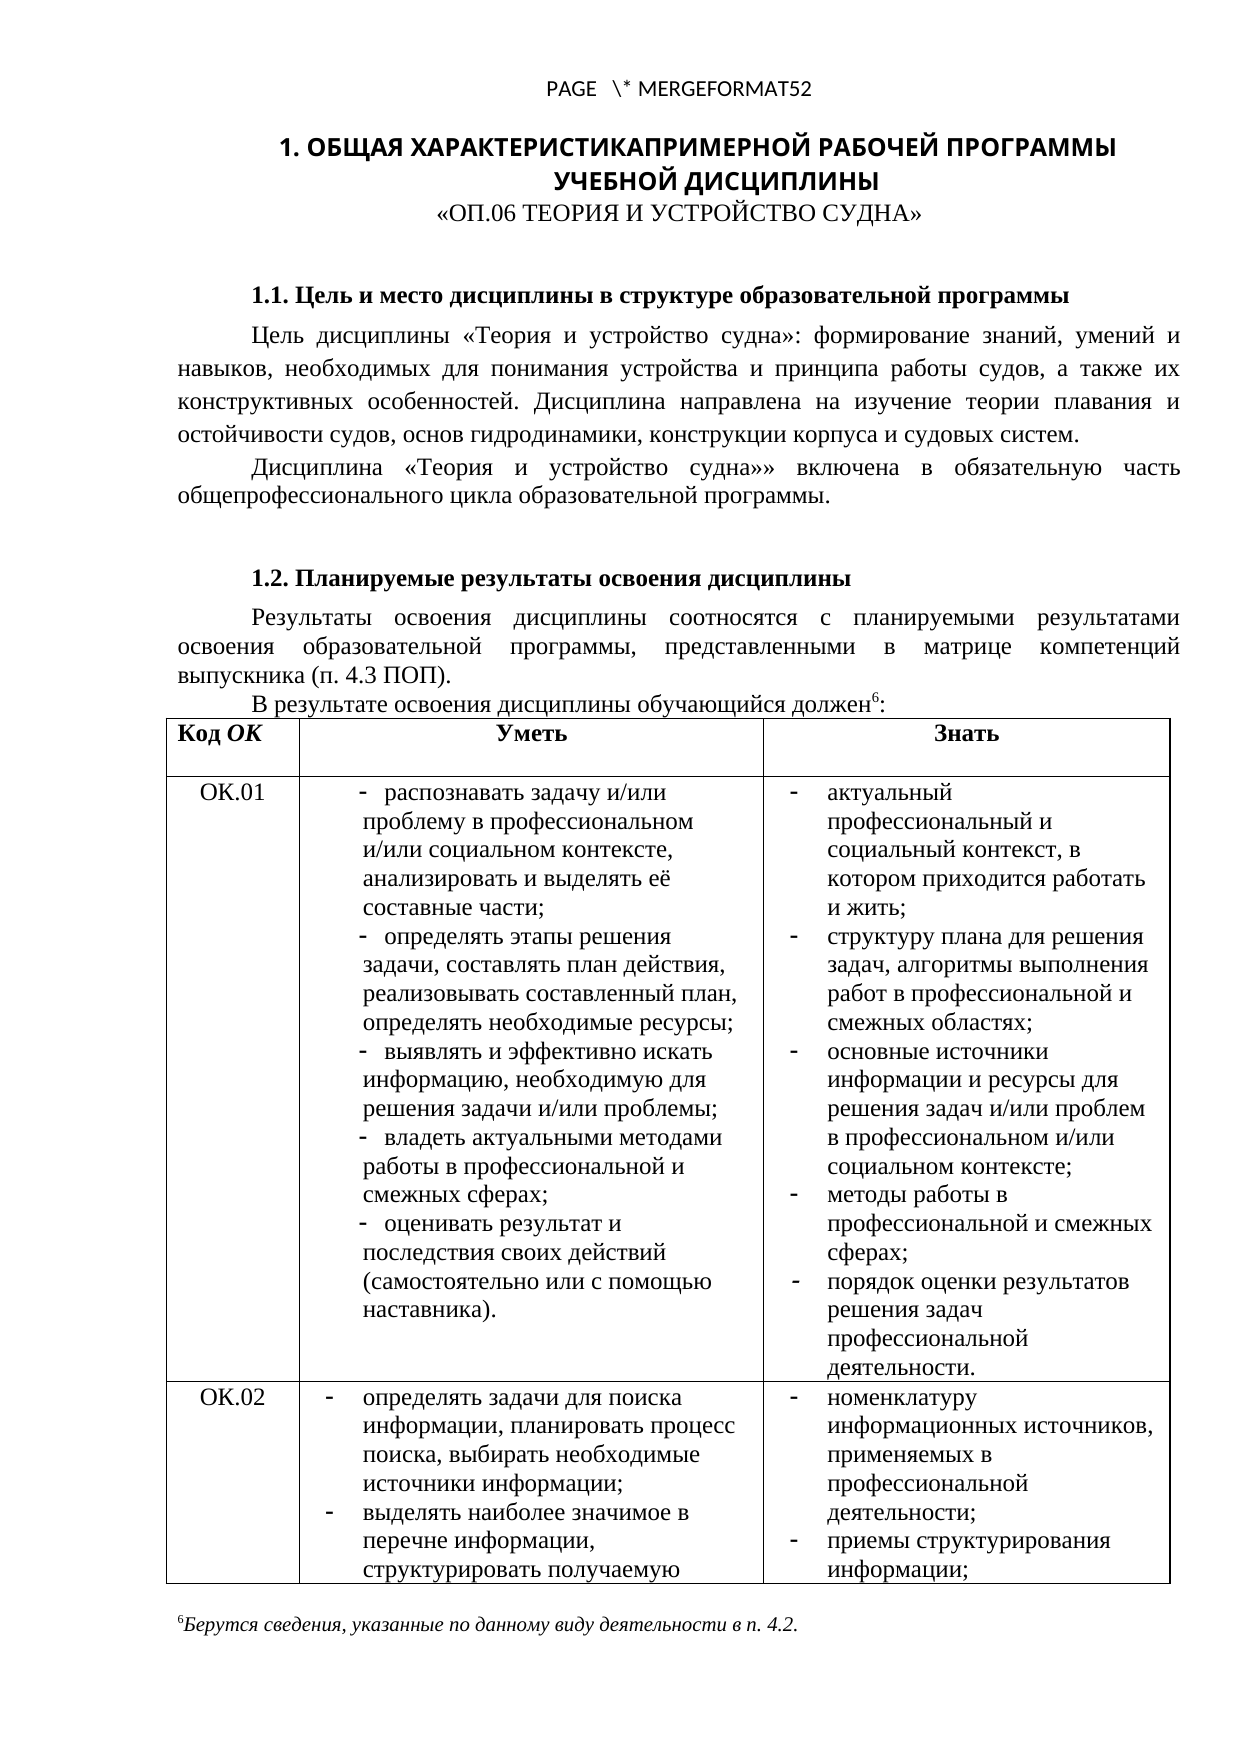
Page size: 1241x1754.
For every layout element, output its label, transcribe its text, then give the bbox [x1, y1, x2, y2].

text УЧЕБНОЙ ДИСЦИПЛИНЫ [252, 164, 1181, 198]
text «ОП.06 ТЕОРИЯ И УСТРОЙСТВО СУДНА» [177, 198, 1181, 227]
text 1. ОБЩАЯ ХАРАКТЕРИСТИКАПРИМЕРНОЙ РАБОЧЕЙ ПРОГРАММЫ [215, 130, 1181, 164]
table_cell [764, 1382, 1169, 1583]
text Результаты освоения дисциплины соотносятся с планируемыми результатами освоения образовательной программы, представленными в матрице компетенций выпускника (п. 4.3 ПОП). [177, 602, 1181, 689]
table_cell ОК.01 [167, 777, 299, 1381]
text Дисциплина «Теория и устройство судна»» включена в обязательную часть общепрофессионального цикла образовательной программы. [177, 452, 1181, 509]
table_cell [300, 1382, 763, 1583]
table_header Знать [764, 719, 1169, 776]
text В результате освоения дисциплины обучающийся должен: [177, 689, 1181, 717]
table_header Код ОК [167, 719, 299, 776]
table_cell распознавать задачу и/или проблему в профессиональном и/или социальном контексте, анализировать и выделять её составные части; определять этапы решения задачи, составлять план действия, реализовывать составленный план, определять необходимые ресурсы; выявлять и эффективно искать информацию, необходимую для решения задачи и/или проблемы; владеть актуальными методами работы в профессиональной и смежных сферах; оценивать результат и последствия своих действий (самостоятельно или с помощью наставника). [300, 777, 763, 1381]
table_header Уметь [300, 719, 763, 776]
text Цель дисциплины «Теория и устройство судна»: формирование знаний, умений и навыков, необходимых для понимания устройства и принципа работы судов, а также их конструктивных особенностей. Дисциплина направлена на изучение теории плавания и остойчивости судов, основ гидродинамики, конструкции корпуса и судовых систем. [177, 320, 1181, 448]
text 1.2. Планируемые результаты освоения дисциплины [177, 563, 1181, 592]
text 1.1. Цель и место дисциплины в структуре образовательной программы [177, 281, 1181, 309]
table_cell актуальный профессиональный и социальный контекст, в котором приходится работать и жить; структуру плана для решения задач, алгоритмы выполнения работ в профессиональной и смежных областях; основные источники информации и ресурсы для решения задач и/или проблем в профессиональном и/или социальном контексте; методы работы в профессиональной и смежных сферах; порядок оценки результатов решения задач профессиональной деятельности. [764, 777, 1169, 1381]
table_cell ОК.02 [167, 1382, 299, 1583]
